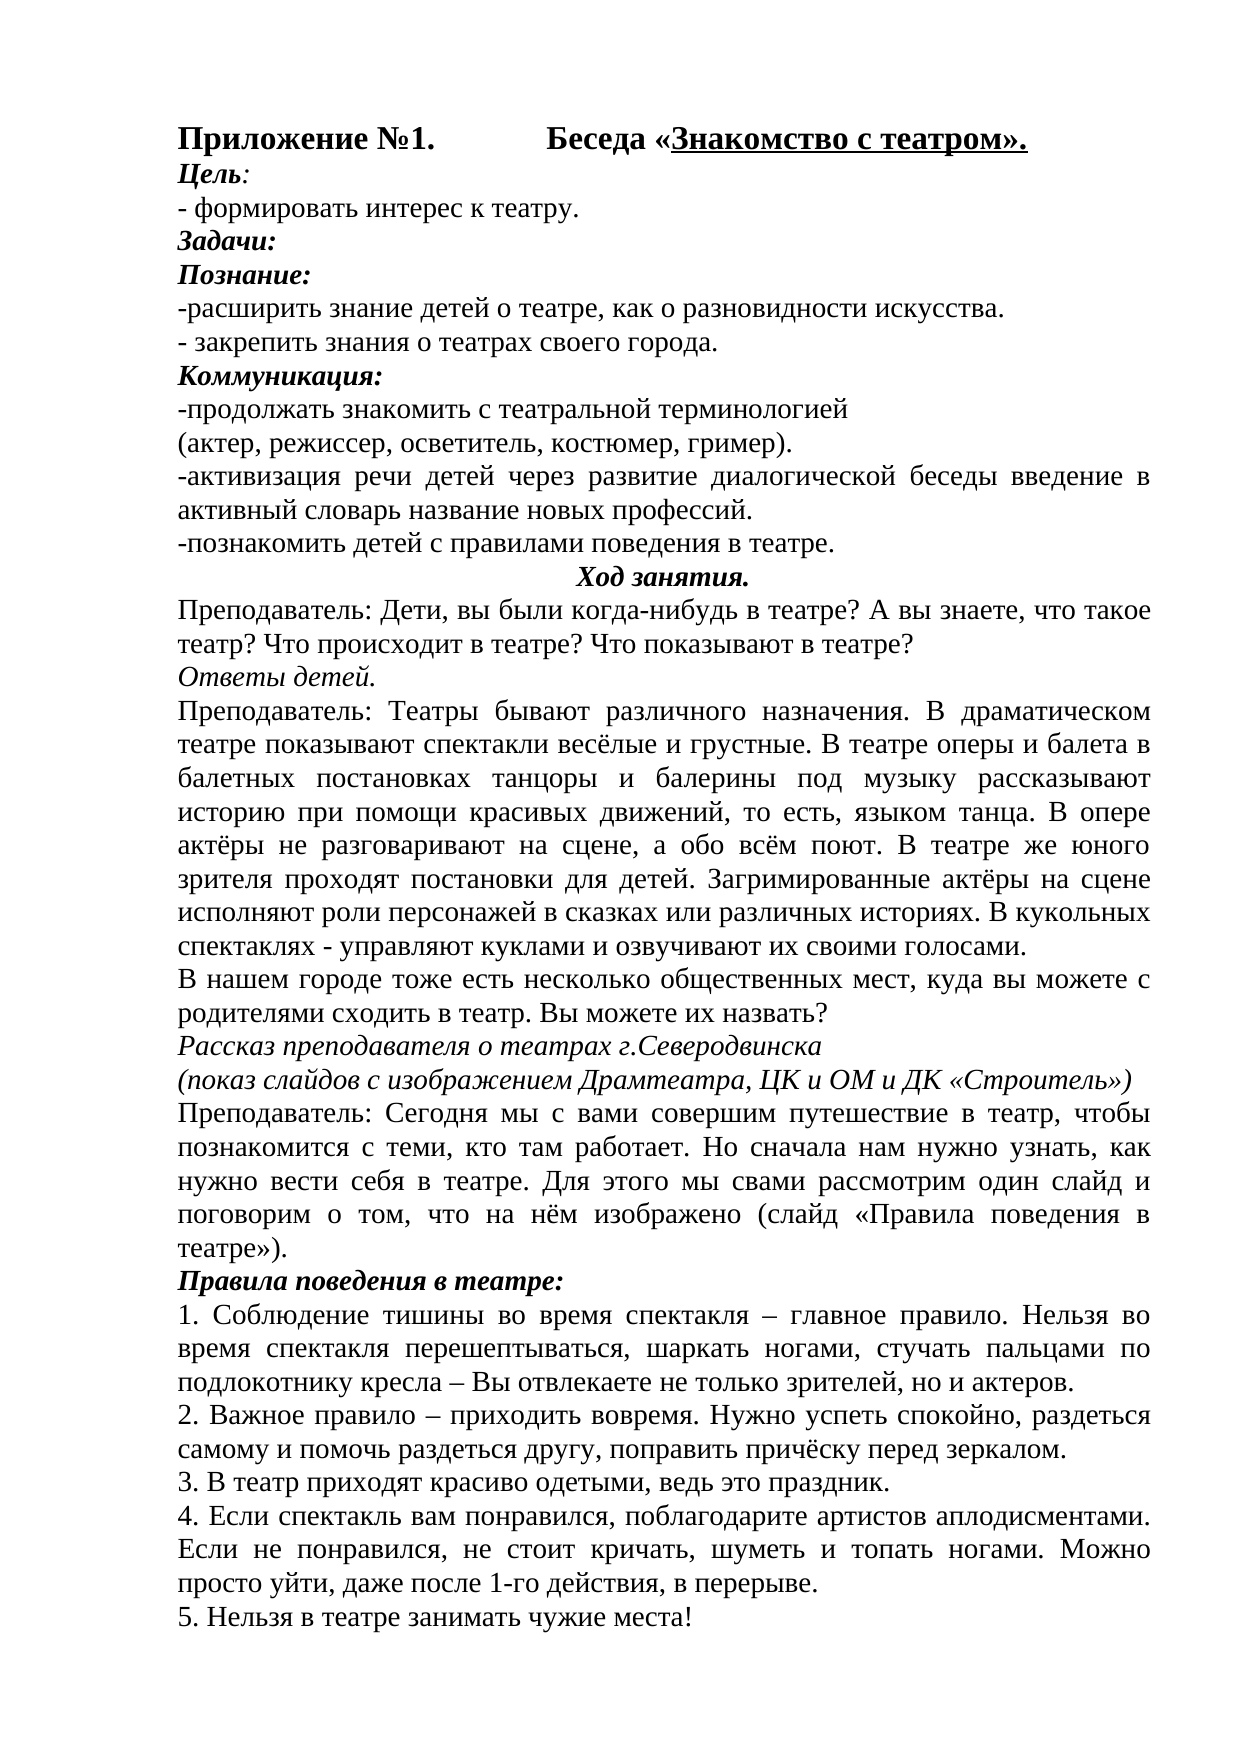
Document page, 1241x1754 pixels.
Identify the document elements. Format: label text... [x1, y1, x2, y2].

text - формировать интерес к театру. [177, 190, 1152, 223]
text Рассказ преподавателя о театрах г.Северодвинска [177, 1028, 1152, 1062]
text 1. Соблюдение тишины во время спектакля – главное правило. Нельзя во время спектакля перешептываться, шаркать ногами, стучать пальцами по подлокотнику кресла – Вы отвлекаете не только зрителей, но и актеров. [177, 1297, 1152, 1397]
text Познание: [177, 257, 1152, 291]
text Преподаватель: Сегодня мы с вами совершим путешествие в театр, чтобы познакомится с теми, кто там работает. Но сначала нам нужно узнать, как нужно вести себя в театре. Для этого мы свами рассмотрим один слайд и поговорим о том, что на нём изображено (слайд «Правила поведения в театре»). [177, 1096, 1152, 1263]
text Правила поведения в театре: [177, 1263, 1152, 1297]
text (актер, режиссер, осветитель, костюмер, гример). [177, 425, 1152, 458]
text Ход занятия. [177, 559, 1152, 592]
text 2. Важное правило – приходить вовремя. Нужно успеть спокойно, раздеться самому и помочь раздеться другу, поправить причёску перед зеркалом. [177, 1397, 1152, 1464]
text -познакомить детей с правилами поведения в театре. [177, 525, 1152, 559]
text 3. В театр приходят красиво одетыми, ведь это праздник. [177, 1464, 1152, 1498]
text - закрепить знания о театрах своего города. [177, 324, 1152, 358]
text 4. Если спектакль вам понравился, поблагодарите артистов аплодисментами. Если не понравился, не стоит кричать, шуметь и топать ногами. Можно просто уйти, даже после 1-го действия, в перерыве. [177, 1498, 1152, 1599]
text (показ слайдов с изображением Драмтеатра, ЦК и ОМ и ДК «Строитель») [177, 1062, 1152, 1096]
text Преподаватель: Дети, вы были когда-нибудь в театре? А вы знаете, что такое театр? Что происходит в театре? Что показывают в театре? [177, 592, 1152, 659]
text Ответы детей. [177, 659, 1152, 693]
text -расширить знание детей о театре, как о разновидности искусства. [177, 291, 1152, 324]
text Коммуникация: [177, 358, 1152, 391]
text Цель: [177, 156, 1152, 190]
text 5. Нельзя в театре занимать чужие места! [177, 1599, 1152, 1632]
text -активизация речи детей через развитие диалогической беседы введение в активный словарь название новых профессий. [177, 458, 1152, 525]
text Преподаватель: Театры бывают различного назначения. В драматическом театре показывают спектакли весёлые и грустные. В театре оперы и балета в балетных постановках танцоры и балерины под музыку рассказывают историю при помощи красивых движений, то есть, языком танца. В опере актёры не разговаривают на сцене, а обо всём поют. В театре же юного зрителя проходят постановки для детей. Загримированные актёры на сцене исполняют роли персонажей в сказках или различных историях. В кукольных спектаклях - управляют куклами и озвучивают их своими голосами. [177, 693, 1152, 961]
text -продолжать знакомить с театральной терминологией [177, 391, 1152, 425]
text Приложение №1. Беседа «Знакомство с театром». [177, 118, 1152, 156]
text Задачи: [177, 223, 1152, 257]
text В нашем городе тоже есть несколько общественных мест, куда вы можете с родителями сходить в театр. Вы можете их назвать? [177, 961, 1152, 1028]
